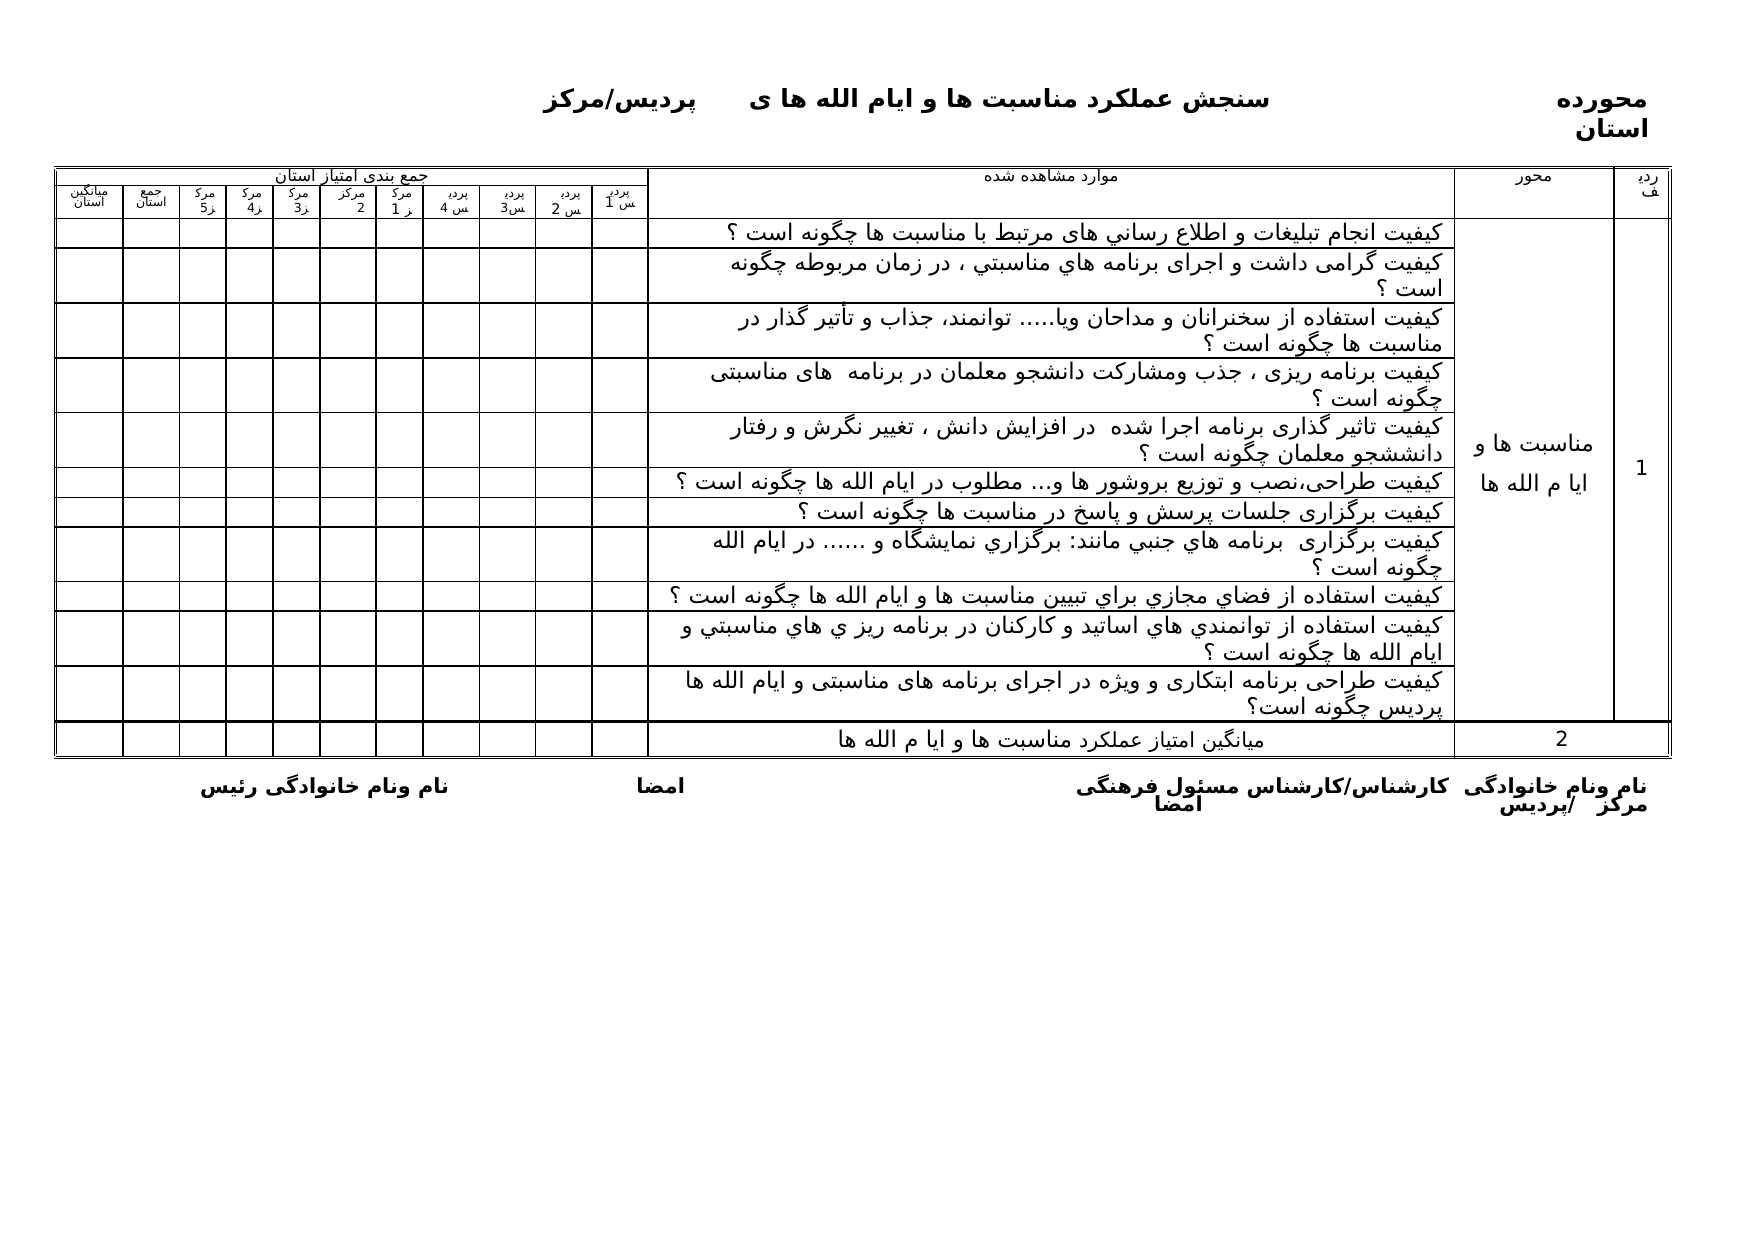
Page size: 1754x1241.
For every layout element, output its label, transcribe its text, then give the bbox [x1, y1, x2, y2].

table_cell [424, 249, 479, 302]
table_cell کیفیت انجام تبليغات و اطلاع رساني های مرتبط با مناسبت ها چگونه است ؟ [649, 219, 1454, 247]
table_cell [227, 249, 272, 302]
table_cell [321, 304, 375, 357]
table_cell [274, 359, 319, 412]
table_cell [321, 249, 375, 302]
table_cell [480, 468, 535, 496]
table_cell [536, 582, 591, 610]
table_cell [321, 582, 375, 610]
table_cell پردیس 4 [424, 186, 479, 218]
table_cell [227, 723, 272, 756]
table_cell [480, 498, 535, 526]
table_cell میانگین استان [57, 186, 122, 218]
table_cell [227, 582, 272, 610]
table_cell [274, 498, 319, 526]
table_cell [593, 219, 647, 247]
table_cell [274, 723, 319, 756]
table_cell [536, 612, 591, 665]
table_cell [424, 723, 479, 756]
table_cell میانگین امتیاز عملکرد مناسبت ها و ایا م الله ها [649, 723, 1454, 756]
table_cell [321, 612, 375, 665]
table_cell [57, 468, 122, 496]
table_cell کیفیت برگزاری برنامه هاي جنبي مانند: برگزاري نمايشگاه و ...... در ايام الله چگونه است ؟ [649, 528, 1454, 581]
table_cell [227, 498, 272, 526]
table_cell [321, 667, 375, 720]
table_cell [57, 359, 122, 412]
table_cell [57, 582, 122, 610]
table_cell [180, 359, 225, 412]
table_cell [424, 612, 479, 665]
table_cell [180, 413, 225, 467]
table_cell [180, 468, 225, 496]
table_cell [57, 528, 122, 581]
table_cell [274, 612, 319, 665]
table_cell [227, 304, 272, 357]
table_cell [377, 498, 422, 526]
table_cell [57, 413, 122, 467]
table_cell [480, 304, 535, 357]
table_cell [536, 528, 591, 581]
table_cell [321, 723, 375, 756]
table_cell [124, 413, 179, 467]
table_cell مرکز 1 [377, 186, 422, 218]
table_cell [274, 667, 319, 720]
table_cell [227, 667, 272, 720]
table_cell [377, 359, 422, 412]
table_cell [593, 413, 647, 467]
table_header موارد مشاهده شده [649, 169, 1454, 218]
table_cell [55, 723, 122, 756]
table_cell [124, 582, 179, 610]
table_cell [593, 498, 647, 526]
table_cell [480, 249, 535, 302]
table_cell [536, 219, 591, 247]
table_cell [377, 219, 422, 247]
table_cell [593, 249, 647, 302]
table_cell کیفیت استفاده از فضاي مجازي براي تبيين مناسبت ها و ايام الله ها چگونه است ؟ [649, 582, 1454, 610]
table_cell [480, 219, 535, 247]
table_cell [424, 528, 479, 581]
table_cell [593, 468, 647, 496]
table_cell [180, 723, 225, 756]
table_cell [180, 612, 225, 665]
table_cell [377, 304, 422, 357]
table_cell [593, 359, 647, 412]
table_cell [124, 498, 179, 526]
table_cell [57, 249, 122, 302]
table_cell کیفیت تاثیر گذاری برنامه اجرا شده در افزايش دانش ، تغيير نگرش و رفتار دانششجو معلمان چگونه است ؟ [649, 413, 1454, 467]
table_cell [274, 413, 319, 467]
table_cell [57, 304, 122, 357]
table_cell [321, 468, 375, 496]
table_cell [424, 498, 479, 526]
table_cell [377, 528, 422, 581]
table_cell [321, 528, 375, 581]
table_cell [377, 582, 422, 610]
table_cell کیفیت برنامه ریزی ، جذب ومشارکت دانشجو معلمان در برنامه های مناسبتی چگونه است ؟ [649, 359, 1454, 412]
table_cell [274, 468, 319, 496]
table_cell [536, 359, 591, 412]
table_cell کیفیت استفاده از توانمندي هاي اساتيد و كاركنان در برنامه ريز ي هاي مناسبتي و ايام الله ها چگونه است ؟ [649, 612, 1454, 665]
table_cell [180, 582, 225, 610]
text نام ونام خانوادگی کارشناس/کارشناس مسئول فرهنگی امضا نام ونام خانوادگی رئیس مرکز /پردیس امضا [105, 778, 1649, 817]
table_cell مرکز4 [227, 186, 272, 218]
table_cell [536, 468, 591, 496]
table_cell [480, 723, 535, 756]
table_cell [321, 219, 375, 247]
table_cell [57, 612, 122, 665]
table_cell [593, 304, 647, 357]
table_cell [536, 667, 591, 720]
table_cell [480, 667, 535, 720]
table_cell 1 [1615, 219, 1668, 720]
table_cell [480, 612, 535, 665]
table_cell [377, 667, 422, 720]
table_cell [424, 667, 479, 720]
table_cell [180, 249, 225, 302]
table_cell [227, 612, 272, 665]
table_cell [180, 528, 225, 581]
table_cell [480, 582, 535, 610]
table_cell پردیس 1 [593, 186, 647, 218]
table_cell [274, 528, 319, 581]
table_cell [593, 723, 647, 756]
table_cell [274, 304, 319, 357]
table_cell [57, 667, 122, 720]
table_cell [377, 249, 422, 302]
table_cell [227, 359, 272, 412]
table_cell [424, 468, 479, 496]
table_cell [593, 612, 647, 665]
subtitle محورده سنجش عملکرد مناسبت ها و ايام الله ها ی پردیس/مرکز استان [105, 88, 1649, 147]
table_header ردیف [1615, 167, 1670, 218]
table_cell [180, 304, 225, 357]
table_cell [227, 468, 272, 496]
table_cell [536, 413, 591, 467]
table_cell [124, 219, 179, 247]
table_cell [124, 359, 179, 412]
table_cell [124, 249, 179, 302]
table_cell کیفیت برگزاری جلسات پرسش و پاسخ در مناسبت ها چگونه است ؟ [649, 498, 1454, 526]
table_cell جمع استان [124, 186, 179, 218]
table_cell کیفیت طراحی،نصب و توزیع بروشور ها و... مطلوب در ايام الله ها چگونه است ؟ [649, 468, 1454, 496]
table_cell [377, 723, 422, 756]
table_cell [480, 413, 535, 467]
table_cell 2 [1455, 723, 1670, 756]
table_cell مرکز3 [274, 186, 319, 218]
table_cell مرکز5 [180, 186, 225, 218]
table_cell [593, 528, 647, 581]
table_cell [480, 528, 535, 581]
table_cell [321, 413, 375, 467]
table_cell [124, 304, 179, 357]
table_cell [593, 667, 647, 720]
table_cell کیفیت گرامی داشت و اجرای برنامه هاي مناسبتي ، در زمان مربوطه چگونه است ؟ [649, 249, 1454, 302]
table_cell [536, 249, 591, 302]
table_cell [377, 468, 422, 496]
table_cell مناسبت ها و ایا م الله ها [1455, 219, 1613, 720]
table_cell [536, 304, 591, 357]
table_cell [377, 612, 422, 665]
table_cell [536, 723, 591, 756]
table_cell [180, 219, 225, 247]
table_cell [227, 528, 272, 581]
table_cell [321, 359, 375, 412]
table_header محور [1455, 169, 1613, 218]
table_cell [180, 498, 225, 526]
table_cell [57, 498, 122, 526]
table_cell پردیس 2 [536, 186, 591, 218]
table_cell [480, 359, 535, 412]
table_cell [124, 612, 179, 665]
table_header جمع بندی امتیاز استان [55, 169, 647, 184]
table_cell مرکز 2 [321, 186, 375, 218]
table_cell [124, 723, 179, 756]
table_cell [536, 498, 591, 526]
table_cell پردیس3 [480, 186, 535, 218]
table_cell [424, 219, 479, 247]
table_cell [593, 582, 647, 610]
table_cell [321, 498, 375, 526]
table_cell [227, 413, 272, 467]
table_cell [274, 219, 319, 247]
table_cell [424, 413, 479, 467]
table_cell [274, 582, 319, 610]
table_cell [377, 413, 422, 467]
table_cell کیفیت استفاده از سخنرانان و مداحان ويا..... توانمند، جذاب و تأتیر گذار در مناسبت ها چگونه است ؟ [649, 304, 1454, 357]
table_cell [124, 528, 179, 581]
table_cell [57, 219, 122, 247]
table_cell [180, 667, 225, 720]
table_cell [424, 359, 479, 412]
table_cell [424, 582, 479, 610]
table_cell [274, 249, 319, 302]
table_cell [124, 667, 179, 720]
table_cell کیفیت طراحی برنامه ابتکاری و ویژه در اجرای برنامه های مناسبتی و ایام الله ها پردیس چگونه است؟ [649, 667, 1454, 720]
table_cell [424, 304, 479, 357]
table_cell [124, 468, 179, 496]
table_cell [227, 219, 272, 247]
